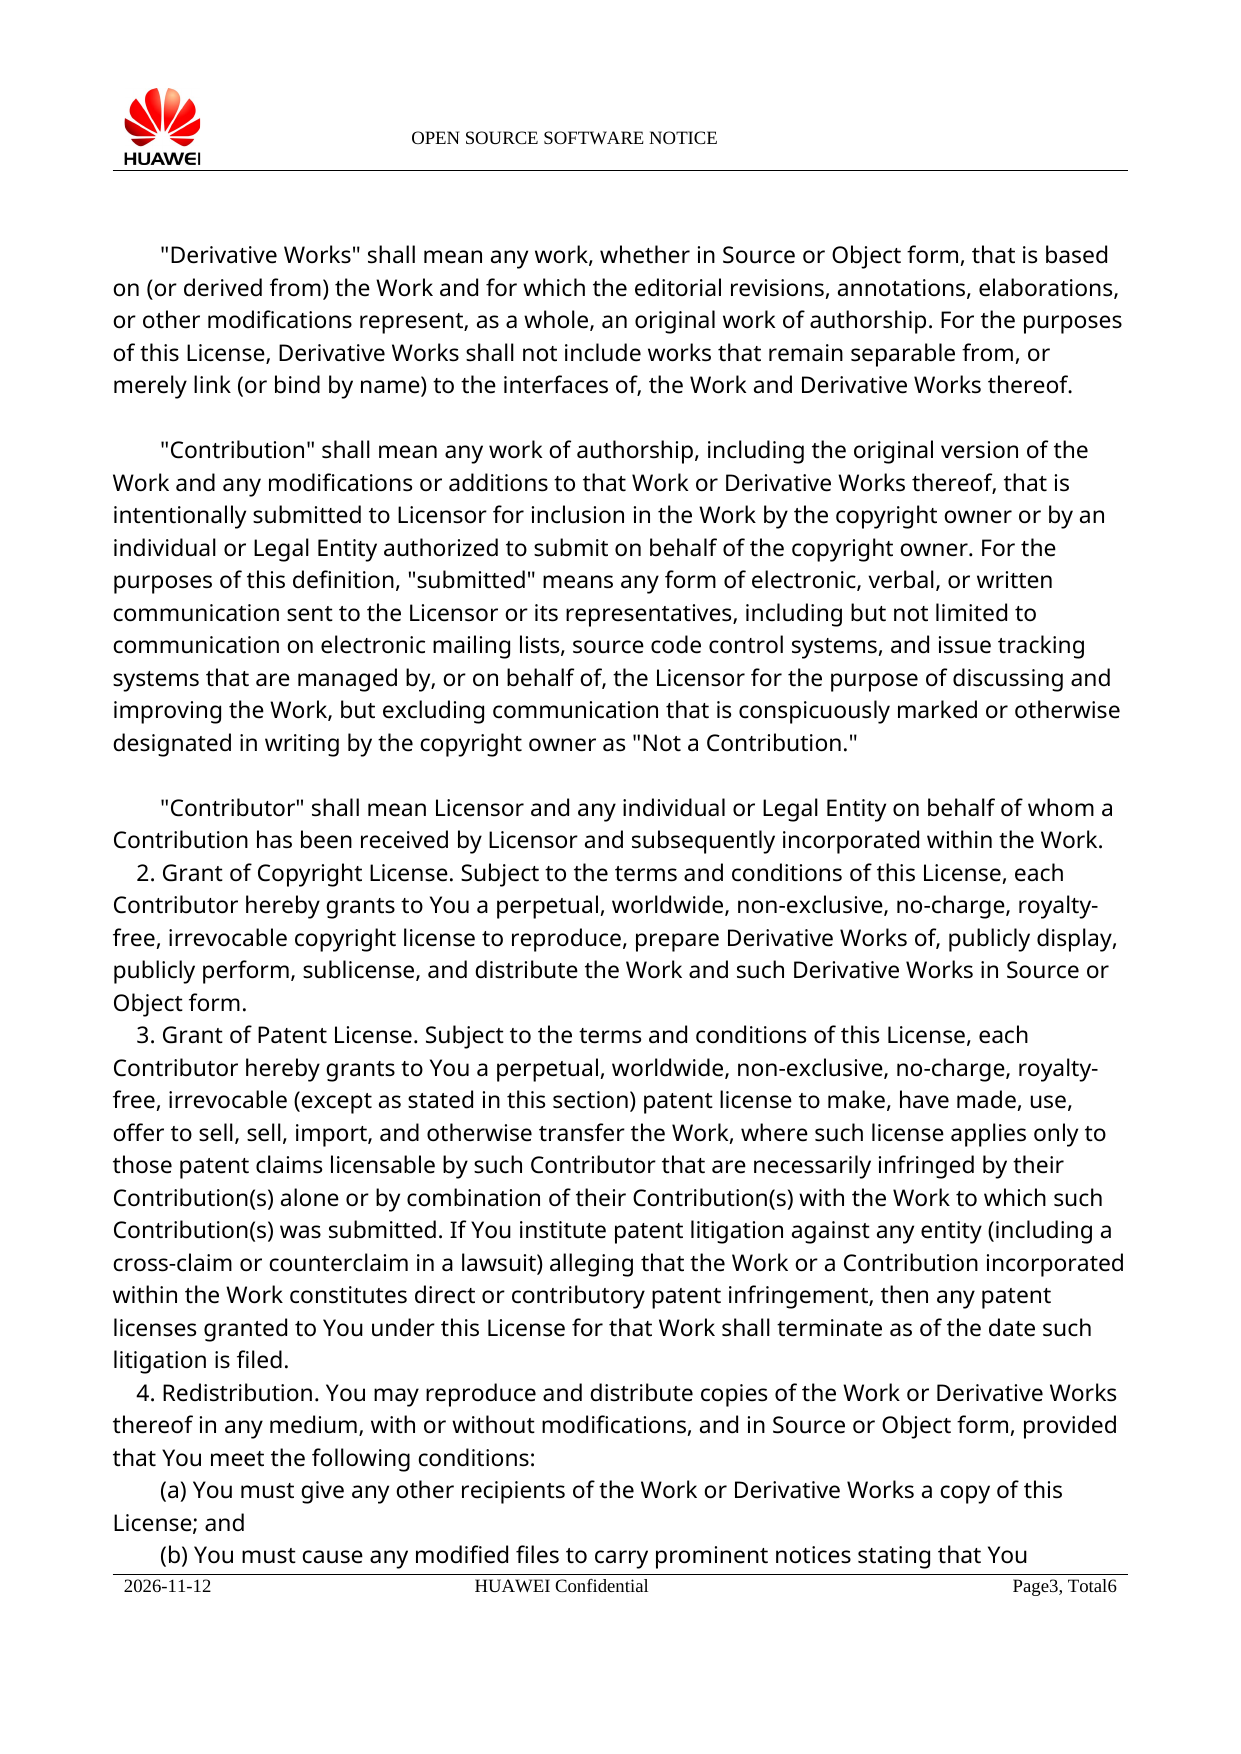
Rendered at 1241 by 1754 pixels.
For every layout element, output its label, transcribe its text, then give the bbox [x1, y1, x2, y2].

text 2. Grant of Copyright License. Subject to the terms and conditions of this License, each Contributor hereby grants to You a perpetual, worldwide, non-exclusive, no-charge, royalty-free, irrevocable copyright license to reproduce, prepare Derivative Works of, publicly display, publicly perform, sublicense, and distribute the Work and such Derivative Works in Source or Object form. [112, 856, 1128, 1019]
text (a) You must give any other recipients of the Work or Derivative Works a copy of this License; and [112, 1474, 1128, 1539]
text 3. Grant of Patent License. Subject to the terms and conditions of this License, each Contributor hereby grants to You a perpetual, worldwide, non-exclusive, no-charge, royalty-free, irrevocable (except as stated in this section) patent license to make, have made, use, offer to sell, sell, import, and otherwise transfer the Work, where such license applies only to those patent claims licensable by such Contributor that are necessarily infringed by their Contribution(s) alone or by combination of their Contribution(s) with the Work to which such Contribution(s) was submitted. If You institute patent litigation against any entity (including a cross-claim or counterclaim in a lawsuit) alleging that the Work or a Contribution incorporated within the Work constitutes direct or contributory patent infringement, then any patent licenses granted to You under this License for that Work shall terminate as of the date such litigation is filed. [112, 1019, 1128, 1376]
text (b) You must cause any modified files to carry prominent notices stating that You changed the files; and [112, 1539, 1128, 1571]
text "Derivative Works" shall mean any work, whether in Source or Object form, that is based on (or derived from) the Work and for which the editorial revisions, annotations, elaborations, or other modifications represent, as a whole, an original work of authorship. For the purposes of this License, Derivative Works shall not include works that remain separable from, or merely link (or bind by name) to the interfaces of, the Work and Derivative Works thereof. [112, 239, 1128, 401]
text 4. Redistribution. You may reproduce and distribute copies of the Work or Derivative Works thereof in any medium, with or without modifications, and in Source or Object form, provided that You meet the following conditions: [112, 1376, 1128, 1474]
text "Contribution" shall mean any work of authorship, including the original version of the Work and any modifications or additions to that Work or Derivative Works thereof, that is intentionally submitted to Licensor for inclusion in the Work by the copyright owner or by an individual or Legal Entity authorized to submit on behalf of the copyright owner. For the purposes of this definition, "submitted" means any form of electronic, verbal, or written communication sent to the Licensor or its representatives, including but not limited to communication on electronic mailing lists, source code control systems, and issue tracking systems that are managed by, or on behalf of, the Licensor for the purpose of discussing and improving the Work, but excluding communication that is conspicuously marked or otherwise designated in writing by the copyright owner as "Not a Contribution." [112, 434, 1128, 759]
text "Contributor" shall mean Licensor and any individual or Legal Entity on behalf of whom a Contribution has been received by Licensor and subsequently incorporated within the Work. [112, 791, 1128, 856]
picture [124, 88, 201, 165]
